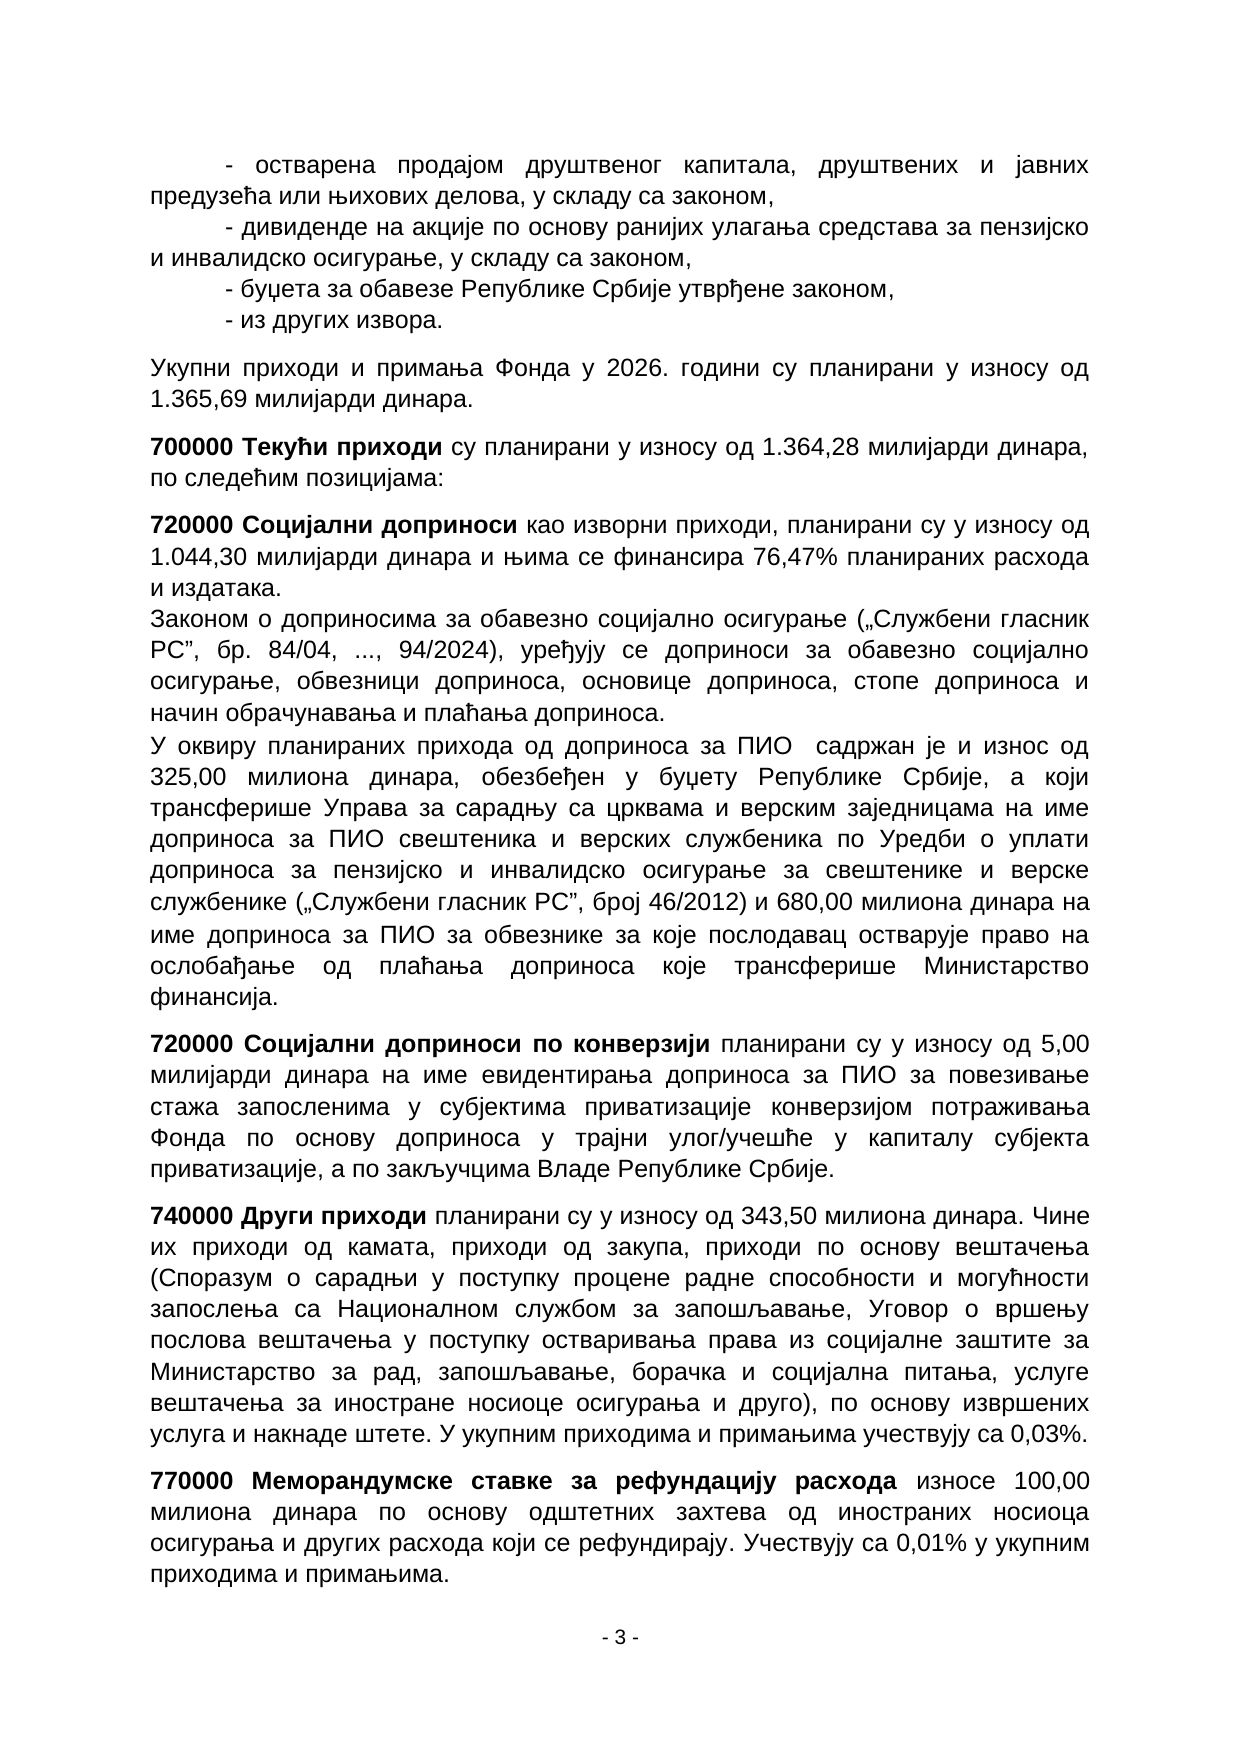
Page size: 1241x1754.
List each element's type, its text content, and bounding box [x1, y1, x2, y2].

text 700000 Текући приходи су планирани у износу од 1.364,28 милијарди динара, по следећим позицијама: [150, 432, 1090, 491]
text - остварена продајом друштвеног капитала, друштвених и јавних предузећа или њихових делова, у складу са законом, [150, 150, 1090, 210]
text - буџета за обавезе Републике Србије утврђене законом, [150, 274, 1090, 303]
text Законом о доприносима за обавезно социјално осигурање („Службени гласник РС”, бр. 84/04, ..., 94/2024), уређују се доприноси за обавезно социјално осигурање, обвезници доприноса, основице доприноса, стопе доприноса и начин обрачунавања и плаћања доприноса. [150, 603, 1090, 728]
text У оквиру планираних прихода од доприноса за ПИО садржан је и износ од 325,00 милиона динара, обезбеђен у буџету Републике Србије, а који трансферише Управа за сарадњу са црквама и верским заједницама на име доприноса за ПИО свештеника и верских службеника по Уредби о уплати доприноса за пензијско и инвалидско осигурање за свештенике и верске службенике („Службени гласник РС”, број 46/2012) и 680,00 милиона динара на име доприноса за ПИО за обвезнике за које послодавац остварује право на ослобађање од плаћања доприноса које трансферише Министарство финансија. [150, 731, 1090, 1010]
text Укупни приходи и примања Фонда у 2026. години су планирани у износу од 1.365,69 милијарди динара. [150, 353, 1090, 413]
text - дивиденде на акције по основу ранијих улагања средстава за пензијско и инвалидско осигурање, у складу са законом, [150, 212, 1090, 272]
text 770000 Меморандумске ставке за рефундацију расхода износе 100,00 милиона динара по основу одштетних захтева од иностраних носиоца осигурања и других расхода који се рефундирају. Учествују са 0,01% у укупним приходима и примањима. [150, 1466, 1090, 1588]
text 720000 Социјални доприноси по конверзији планирани су у износу од 5,00 милијарди динара на име евидентирања доприноса за ПИО за повезивање стажа запосленима у субјектима приватизације конверзијом потраживања Фонда по основу доприноса у трајни улог/учешће у капиталу субјекта приватизације, а по закључцима Владе Републике Србије. [150, 1029, 1090, 1182]
text 720000 Социјални доприноси као изворни приходи, планирани су у износу од 1.044,30 милијарди динара и њима се финансира 76,47% планираних расхода и издатака. [150, 510, 1090, 601]
text 740000 Други приходи планирани су у износу од 343,50 милиона динара. Чине их приходи од камата, приходи од закупа, приходи по основу вештачења (Споразум о сарадњи у поступку процене радне способности и могућности запослења са Националном службом за запошљавање, Уговор о вршењу послова вештачења у поступку остваривања права из социјалне заштите за Министарство за рад, запошљавање, борачка и социјална питања, услуге вештачења за иностране носиоце осигурања и друго), по основу извршених услуга и накнаде штете. У укупним приходима и примањима учествују са 0,03%. [150, 1201, 1090, 1447]
text - из других извора. [150, 305, 1090, 334]
